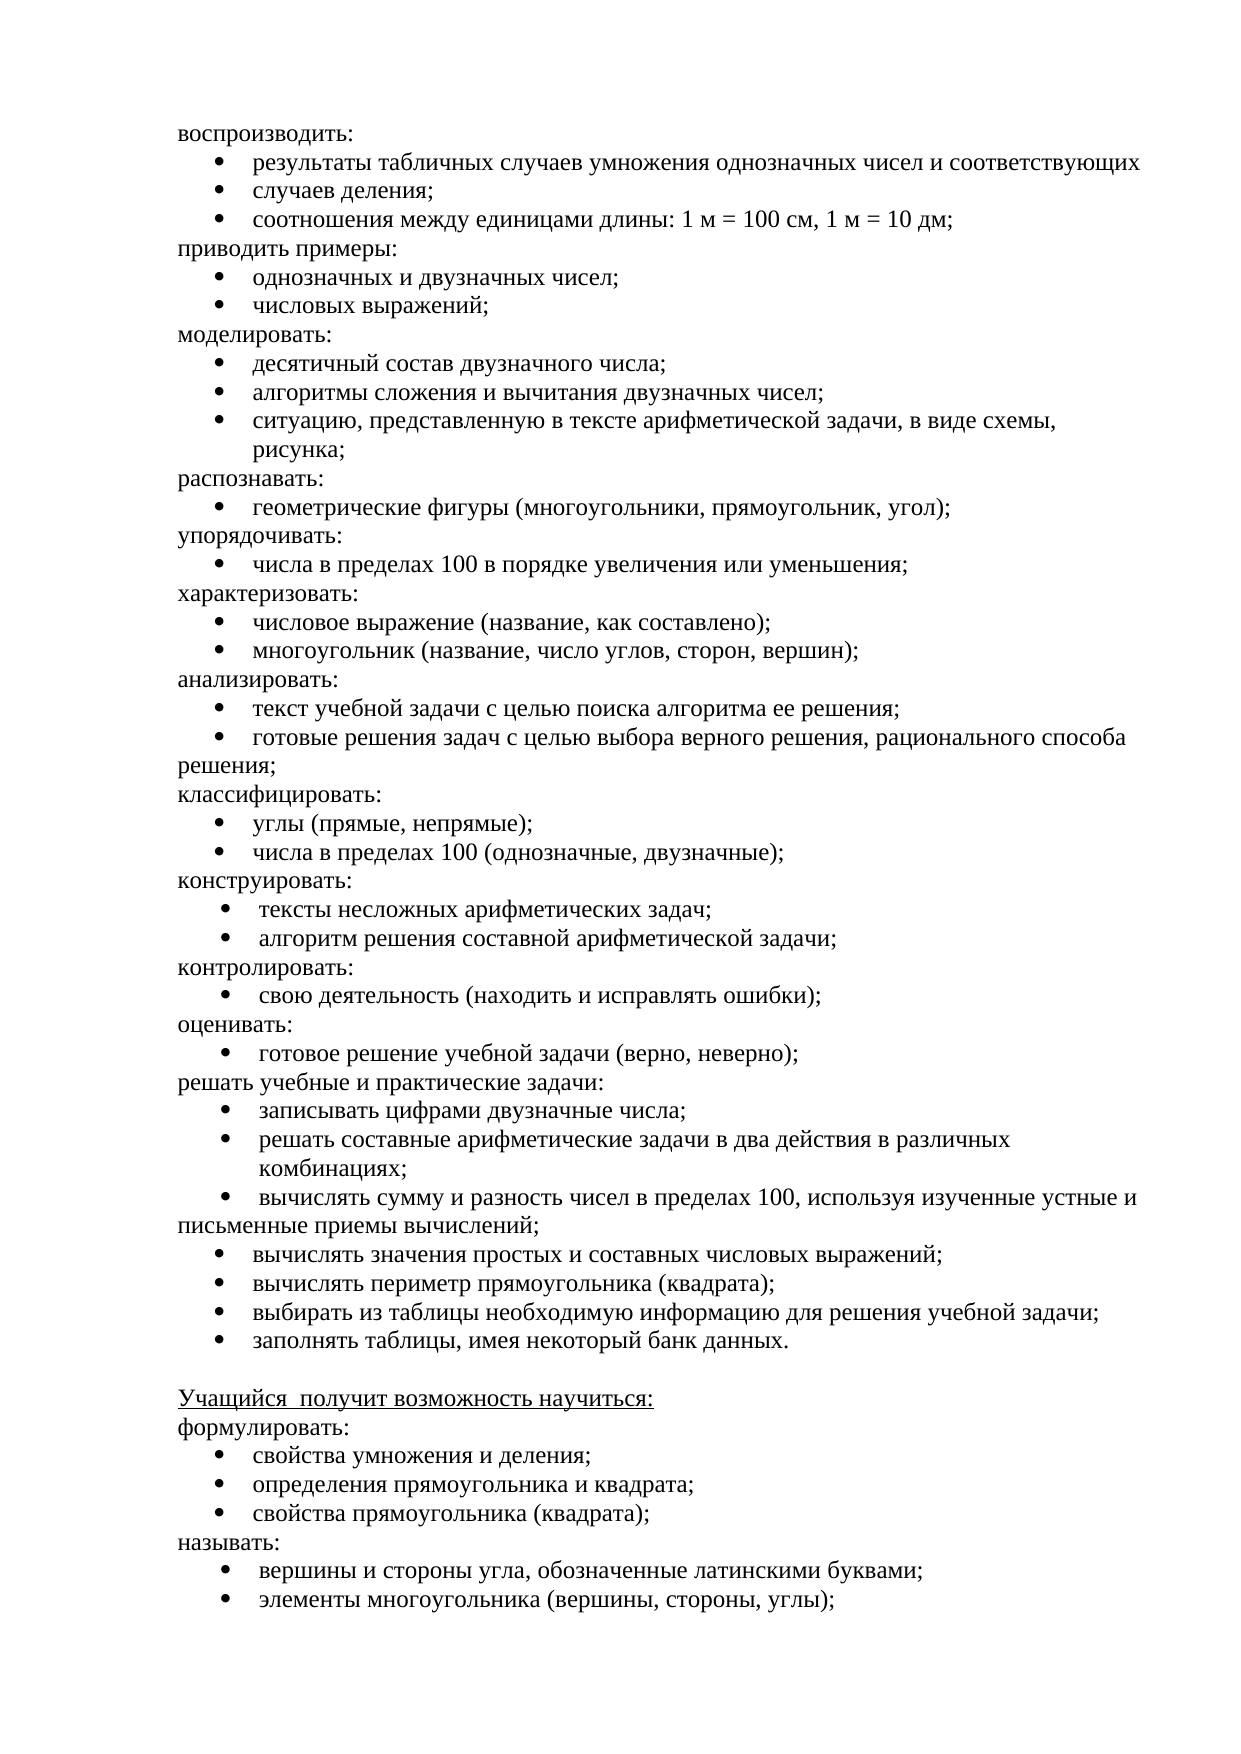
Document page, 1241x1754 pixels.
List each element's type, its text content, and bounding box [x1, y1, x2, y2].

list готовое решение учебной задачи (верно, неверно); [221, 1038, 1152, 1067]
list многоугольник (название, число углов, сторон, вершин); [215, 636, 1152, 664]
list записывать цифрами двузначные числа; [221, 1096, 1152, 1124]
list случаев деления; [215, 176, 1152, 204]
list свою деятельность (находить и исправлять ошибки); [221, 981, 1152, 1009]
list свойства умножения и деления; [215, 1441, 1152, 1469]
list вершины и стороны угла, обозначенные латинскими буквами; [221, 1556, 1152, 1584]
text формулировать: [177, 1412, 1152, 1441]
text контролировать: [177, 952, 1152, 981]
list заполнять таблицы, имея некоторый банк данных. [215, 1326, 1152, 1354]
list готовые решения задач с целью выбора верного решения, рационального способа [215, 722, 1152, 751]
text решать учебные и практические задачи: [177, 1067, 1152, 1096]
text называть: [177, 1527, 1152, 1556]
text классифицировать: [177, 779, 1152, 808]
list тексты несложных арифметических задач; [221, 894, 1152, 923]
list десятичный состав двузначного числа; [215, 348, 1152, 377]
list определения прямоугольника и квадрата; [215, 1469, 1152, 1498]
text оценивать: [177, 1009, 1152, 1038]
list числа в пределах 100 (однозначные, двузначные); [215, 837, 1152, 866]
list числа в пределах 100 в порядке увеличения или уменьшения; [215, 549, 1152, 578]
list геометрические фигуры (многоугольники, прямоугольник, угол); [215, 492, 1152, 521]
list вычислять периметр прямоугольника (квадрата); [215, 1268, 1152, 1297]
text характеризовать: [177, 578, 1152, 607]
list соотношения между единицами длины: 1 м = 100 см, 1 м = 10 дм; [215, 204, 1152, 233]
text конструировать: [177, 866, 1152, 894]
list числовое выражение (название, как составлено); [215, 607, 1152, 636]
text воспроизводить: [177, 118, 1152, 147]
list однозначных и двузначных чисел; [215, 262, 1152, 291]
text решения; [177, 751, 1152, 779]
list вычислять значения простых и составных числовых выражений; [215, 1239, 1152, 1268]
text распознавать: [177, 463, 1152, 492]
text моделировать: [177, 319, 1152, 348]
text письменные приемы вычислений; [177, 1211, 1152, 1239]
text анализировать: [177, 664, 1152, 693]
list алгоритм решения составной арифметической задачи; [221, 923, 1152, 952]
text Учащийся получит возможность научиться: [177, 1383, 1152, 1412]
list выбирать из таблицы необходимую информацию для решения учебной задачи; [215, 1297, 1152, 1326]
list углы (прямые, непрямые); [215, 808, 1152, 837]
list вычислять сумму и разность чисел в пределах 100, используя изученные устные и [221, 1182, 1152, 1211]
list ситуацию, представленную в тексте арифметической задачи, в виде схемы, рисунка; [215, 406, 1152, 463]
list результаты табличных случаев умножения однозначных чисел и соответствующих [215, 147, 1152, 176]
list решать составные арифметические задачи в два действия в различных комбинациях; [221, 1124, 1152, 1182]
list свойства прямоугольника (квадрата); [215, 1498, 1152, 1527]
text приводить примеры: [177, 233, 1152, 262]
list алгоритмы сложения и вычитания двузначных чисел; [215, 377, 1152, 406]
list числовых выражений; [215, 291, 1152, 319]
list текст учебной задачи с целью поиска алгоритма ее решения; [215, 693, 1152, 722]
list элементы многоугольника (вершины, стороны, углы); [221, 1584, 1152, 1613]
text упорядочивать: [177, 521, 1152, 549]
